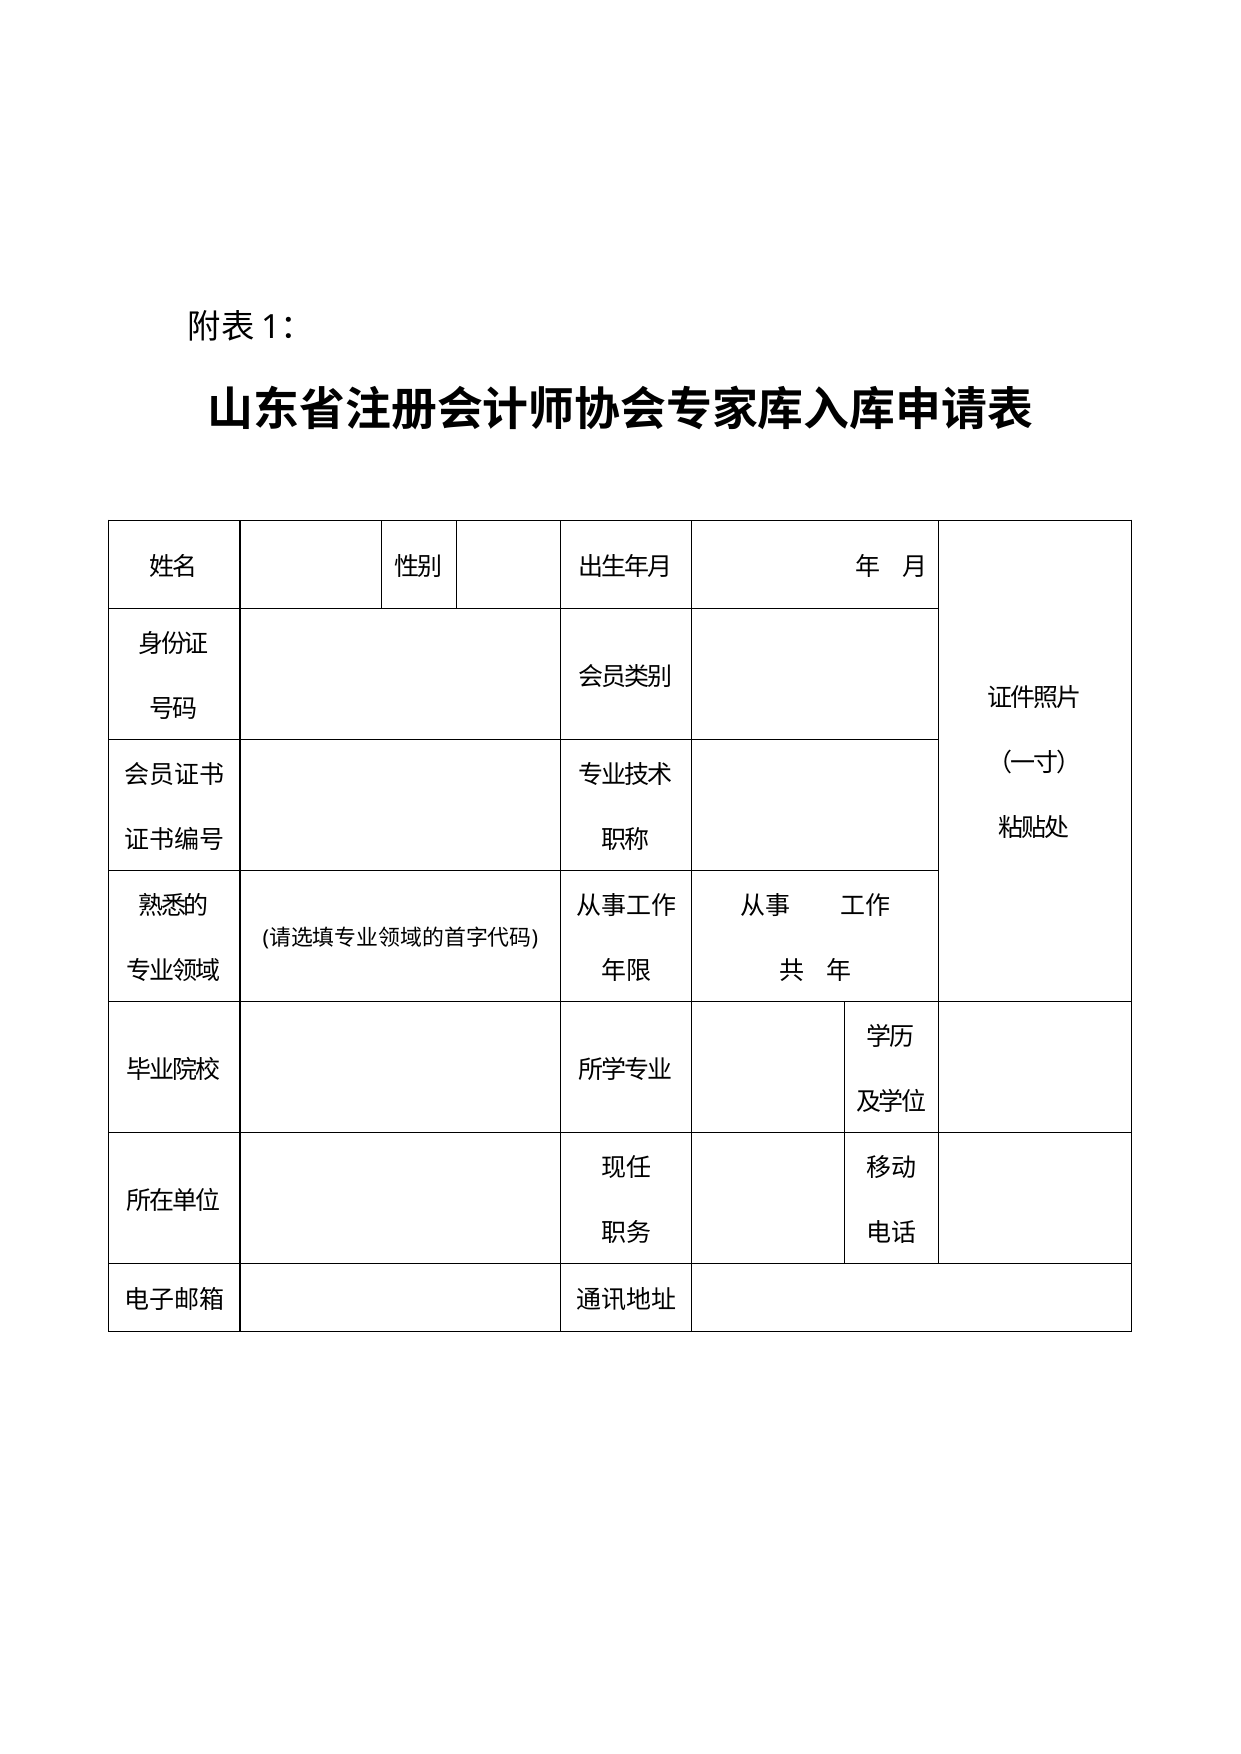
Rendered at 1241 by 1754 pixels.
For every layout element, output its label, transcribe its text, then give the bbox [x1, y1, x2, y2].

table_cell [692, 1133, 844, 1263]
table_header 姓名 [109, 521, 239, 608]
table_cell 所在单位 [109, 1133, 239, 1263]
table_cell 学历 及学位 [845, 1002, 938, 1132]
table_cell [241, 609, 560, 739]
table_header 性别 [382, 521, 456, 608]
table_cell [692, 609, 938, 739]
text 附表1： [187, 292, 1053, 357]
table_cell 现任 职务 [561, 1133, 691, 1263]
table_cell [241, 740, 560, 870]
table_cell [692, 740, 938, 870]
table_cell 毕业院校 [109, 1002, 239, 1132]
text 山东省注册会计师协会专家库入库申请表 [187, 357, 1053, 454]
table_header [457, 521, 560, 608]
table_cell [692, 1002, 844, 1132]
table_header [241, 521, 381, 608]
table_cell 会员类别 [561, 609, 691, 739]
table_cell 专业技术 职称 [561, 740, 691, 870]
table_header 年 月 [692, 521, 938, 608]
table_cell 熟悉的 专业领域 [109, 871, 239, 1001]
table_cell [939, 1133, 1131, 1263]
table_cell (请选填专业领域的首字代码) [241, 871, 560, 1001]
table_cell 通讯地址 [561, 1264, 691, 1331]
table_cell [241, 1264, 560, 1331]
table_cell 移动电话 [845, 1133, 938, 1263]
table_cell [692, 1264, 1131, 1331]
table_cell [241, 1133, 560, 1263]
table_header 证件照片 （一寸） 粘贴处 [939, 521, 1131, 1001]
table_cell [241, 1002, 560, 1132]
table_cell 所学专业 [561, 1002, 691, 1132]
table_cell [939, 1002, 1131, 1132]
table_cell 会员证书证书编号 [109, 740, 239, 870]
table_cell 电子邮箱 [109, 1264, 239, 1331]
table_cell 从事工作 年限 [561, 871, 691, 1001]
table_header 出生年月 [561, 521, 691, 608]
table_cell 从事 工作 共 年 [692, 871, 938, 1001]
table_cell 身份证 号码 [109, 609, 239, 739]
